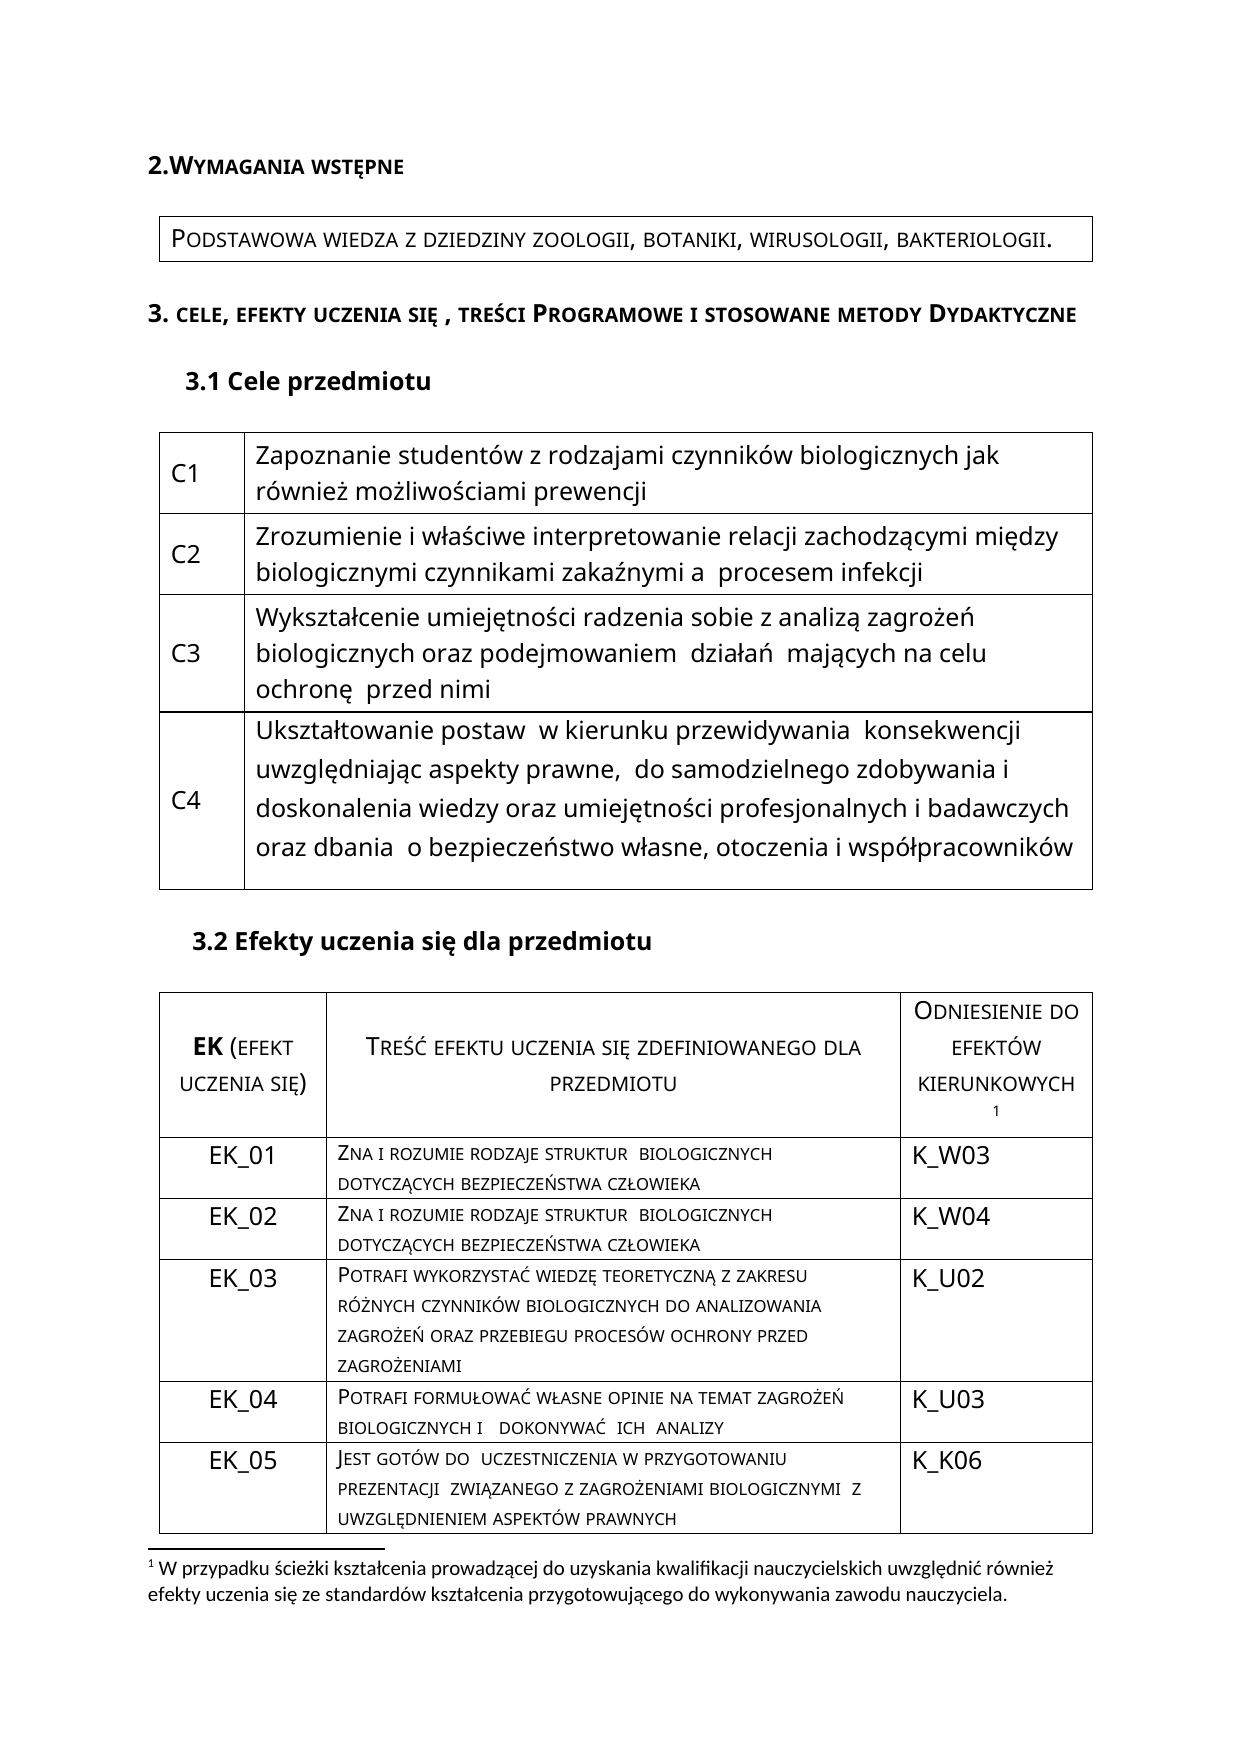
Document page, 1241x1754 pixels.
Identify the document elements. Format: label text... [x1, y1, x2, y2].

table_cell K_U03 [901, 1382, 1092, 1442]
table_cell EK_04 [160, 1382, 326, 1442]
table_cell Wykształcenie umiejętności radzenia sobie z analizą zagrożeń biologicznych oraz podejmowaniem działań mających na celu ochronę przed nimi [245, 595, 1092, 711]
text 3.2 Efekty uczenia się dla przedmiotu [192, 924, 1093, 958]
table_cell K_U02 [901, 1260, 1092, 1381]
table_cell K_W03 [901, 1138, 1092, 1198]
table_cell Jest gotów do uczestniczenia w przygotowaniu prezentacji związanego z zagrożeniami biologicznymi z uwzględnieniem aspektów prawnych [327, 1443, 900, 1533]
table_cell K_K06 [901, 1443, 1092, 1533]
table_cell C2 [160, 514, 244, 594]
table_header EK (efekt uczenia się) [160, 993, 326, 1137]
table_cell EK_02 [160, 1199, 326, 1259]
table_header Odniesienie do efektów kierunkowych [901, 993, 1092, 1137]
table_cell Zna i rozumie rodzaje struktur biologicznych dotyczących bezpieczeństwa człowieka [327, 1199, 900, 1259]
table_cell C3 [160, 595, 244, 711]
text 3. cele, efekty uczenia się , treści Programowe i stosowane metody Dydaktyczne [148, 296, 1093, 330]
text 3.1 Cele przedmiotu [185, 364, 1093, 398]
table_header Podstawowa wiedza z dziedziny zoologii, botaniki, wirusologii, bakteriologii. [160, 217, 1092, 261]
table_cell C4 [160, 713, 244, 889]
table_cell Potrafi wykorzystać wiedzę teoretyczną z zakresu różnych czynników biologicznych do analizowania zagrożeń oraz przebiegu procesów ochrony przed zagrożeniami [327, 1260, 900, 1381]
table_header Treść efektu uczenia się zdefiniowanego dla przedmiotu [327, 993, 900, 1137]
table_cell Ukształtowanie postaw w kierunku przewidywania konsekwencji uwzględniając aspekty prawne, do samodzielnego zdobywania i doskonalenia wiedzy oraz umiejętności profesjonalnych i badawczych oraz dbania o bezpieczeństwo własne, otoczenia i współpracowników [245, 713, 1092, 889]
table_header Zapoznanie studentów z rodzajami czynników biologicznych jak również możliwościami prewencji [245, 433, 1092, 513]
text 2.Wymagania wstępne [148, 148, 1093, 182]
table_cell Potrafi formułować własne opinie na temat zagrożeń biologicznych i dokonywać ich analizy [327, 1382, 900, 1442]
table_cell Zna i rozumie rodzaje struktur biologicznych dotyczących bezpieczeństwa człowieka [327, 1138, 900, 1198]
table_cell Zrozumienie i właściwe interpretowanie relacji zachodzącymi między biologicznymi czynnikami zakaźnymi a procesem infekcji [245, 514, 1092, 594]
table_cell EK_03 [160, 1260, 326, 1381]
table_cell K_W04 [901, 1199, 1092, 1259]
table_header C1 [160, 433, 244, 513]
table_cell EK_05 [160, 1443, 326, 1533]
table_cell EK_01 [160, 1138, 326, 1198]
